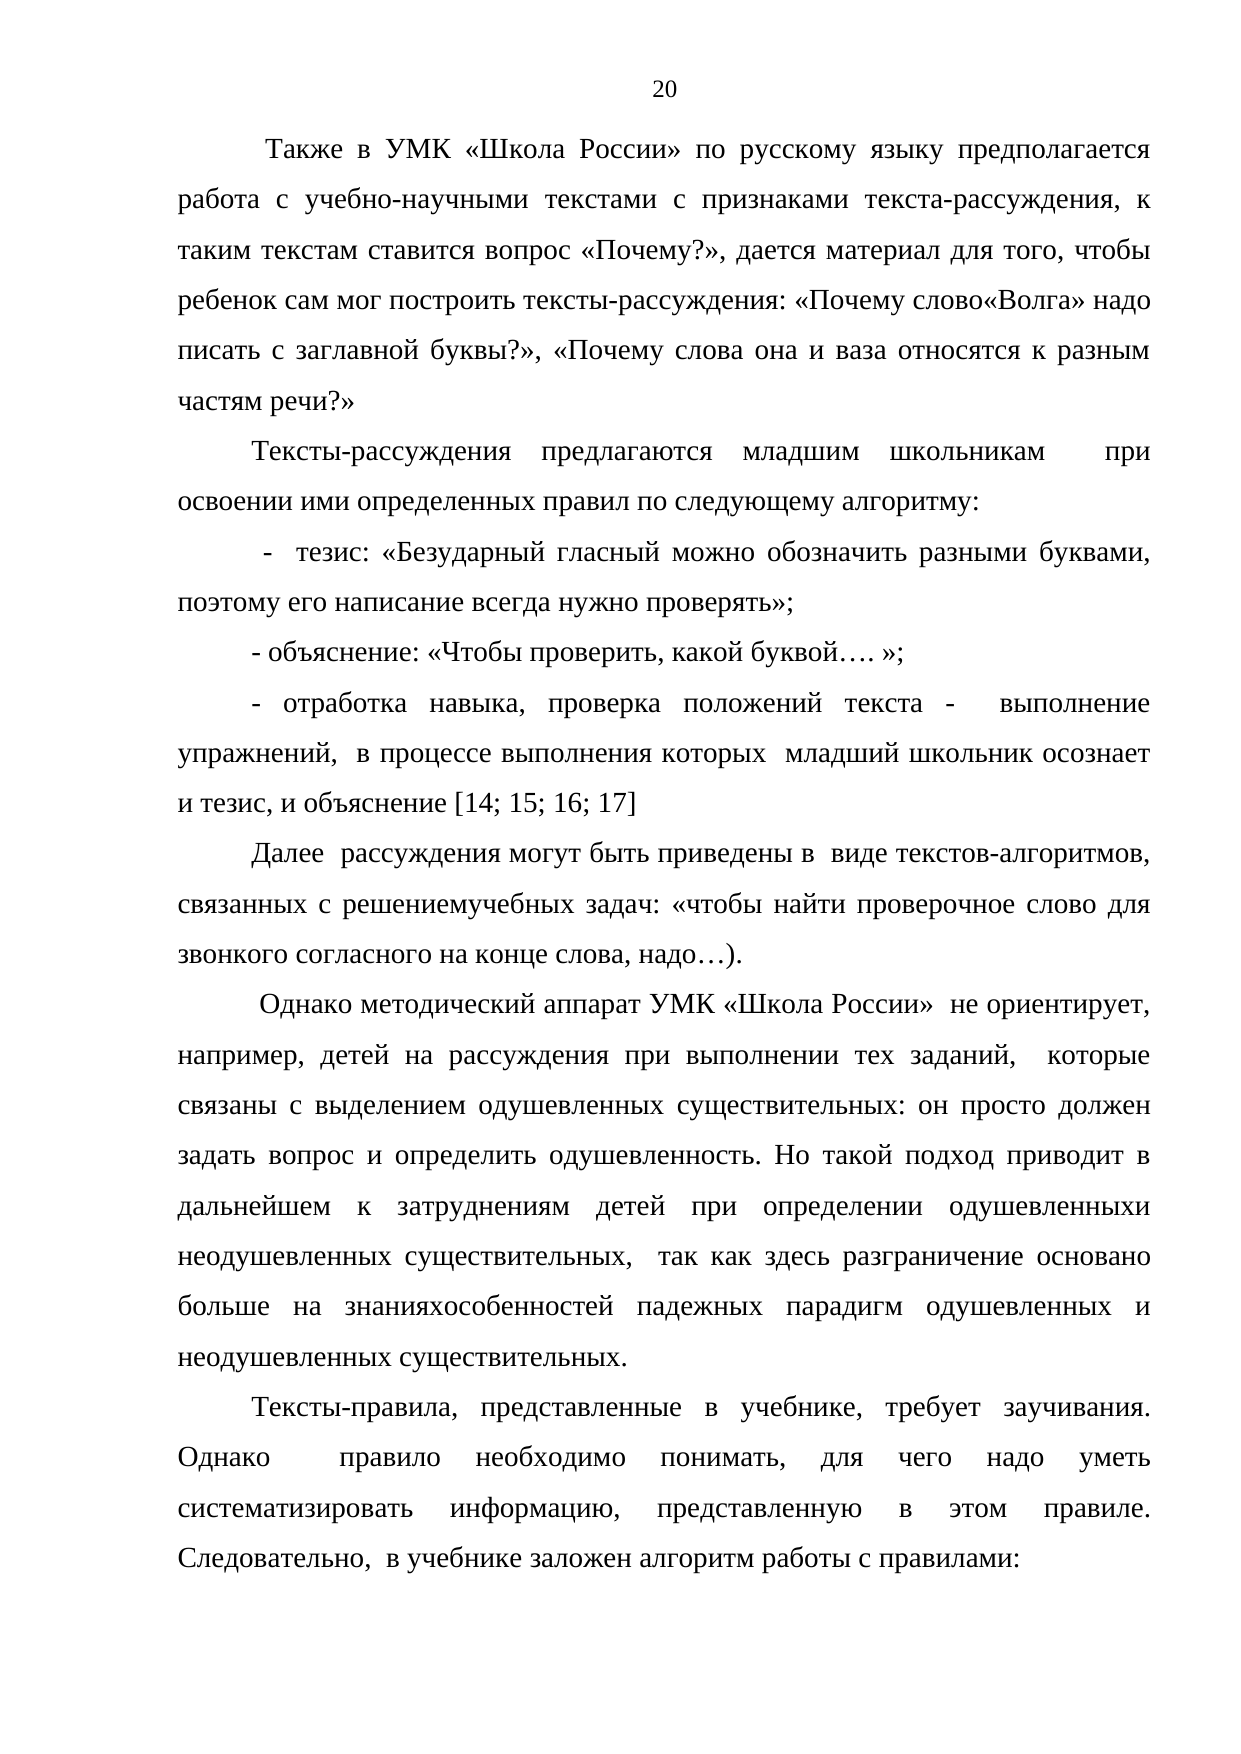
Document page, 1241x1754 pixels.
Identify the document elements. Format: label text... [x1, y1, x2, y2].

text - объяснение: «Чтобы проверить, какой буквой…. »; [177, 634, 1152, 668]
text Также в УМК «Школа России» по русскому языку предполагается работа с учебно-научными текстами с признаками текста-рассуждения, к таким текстам ставится вопрос «Почему?», дается материал для того, чтобы ребенок сам мог построить тексты-рассуждения: «Почему слово«Волга» надо писать с заглавной буквы?», «Почему слова она и ваза относятся к разным частям речи?» [177, 131, 1152, 416]
text - тезис: «Безударный гласный можно обозначить разными буквами, поэтому его написание всегда нужно проверять»; [177, 534, 1152, 618]
text - отработка навыка, проверка положений текста - выполнение упражнений, в процессе выполнения которых младший школьник осознает и тезис, и объяснение [14; 15; 16; 17] [177, 685, 1152, 819]
text Тексты-правила, представленные в учебнике, требует заучивания. Однако правило необходимо понимать, для чего надо уметь систематизировать информацию, представленную в этом правиле. Следовательно, в учебнике заложен алгоритм работы с правилами: [177, 1389, 1152, 1573]
text Тексты-рассуждения предлагаются младшим школьникам при освоении ими определенных правил по следующему алгоритму: [177, 433, 1152, 517]
text Далее рассуждения могут быть приведены в виде текстов-алгоритмов, связанных с решениемучебных задач: «чтобы найти проверочное слово для звонкого согласного на конце слова, надо…). [177, 836, 1152, 970]
text Однако методический аппарат УМК «Школа России» не ориентирует, например, детей на рассуждения при выполнении тех заданий, которые связаны с выделением одушевленных существительных: он просто должен задать вопрос и определить одушевленность. Но такой подход приводит в дальнейшем к затруднениям детей при определении одушевленныхи неодушевленных существительных, так как здесь разграничение основано больше на знанияхособенностей падежных парадигм одушевленных и неодушевленных существительных. [177, 987, 1152, 1372]
